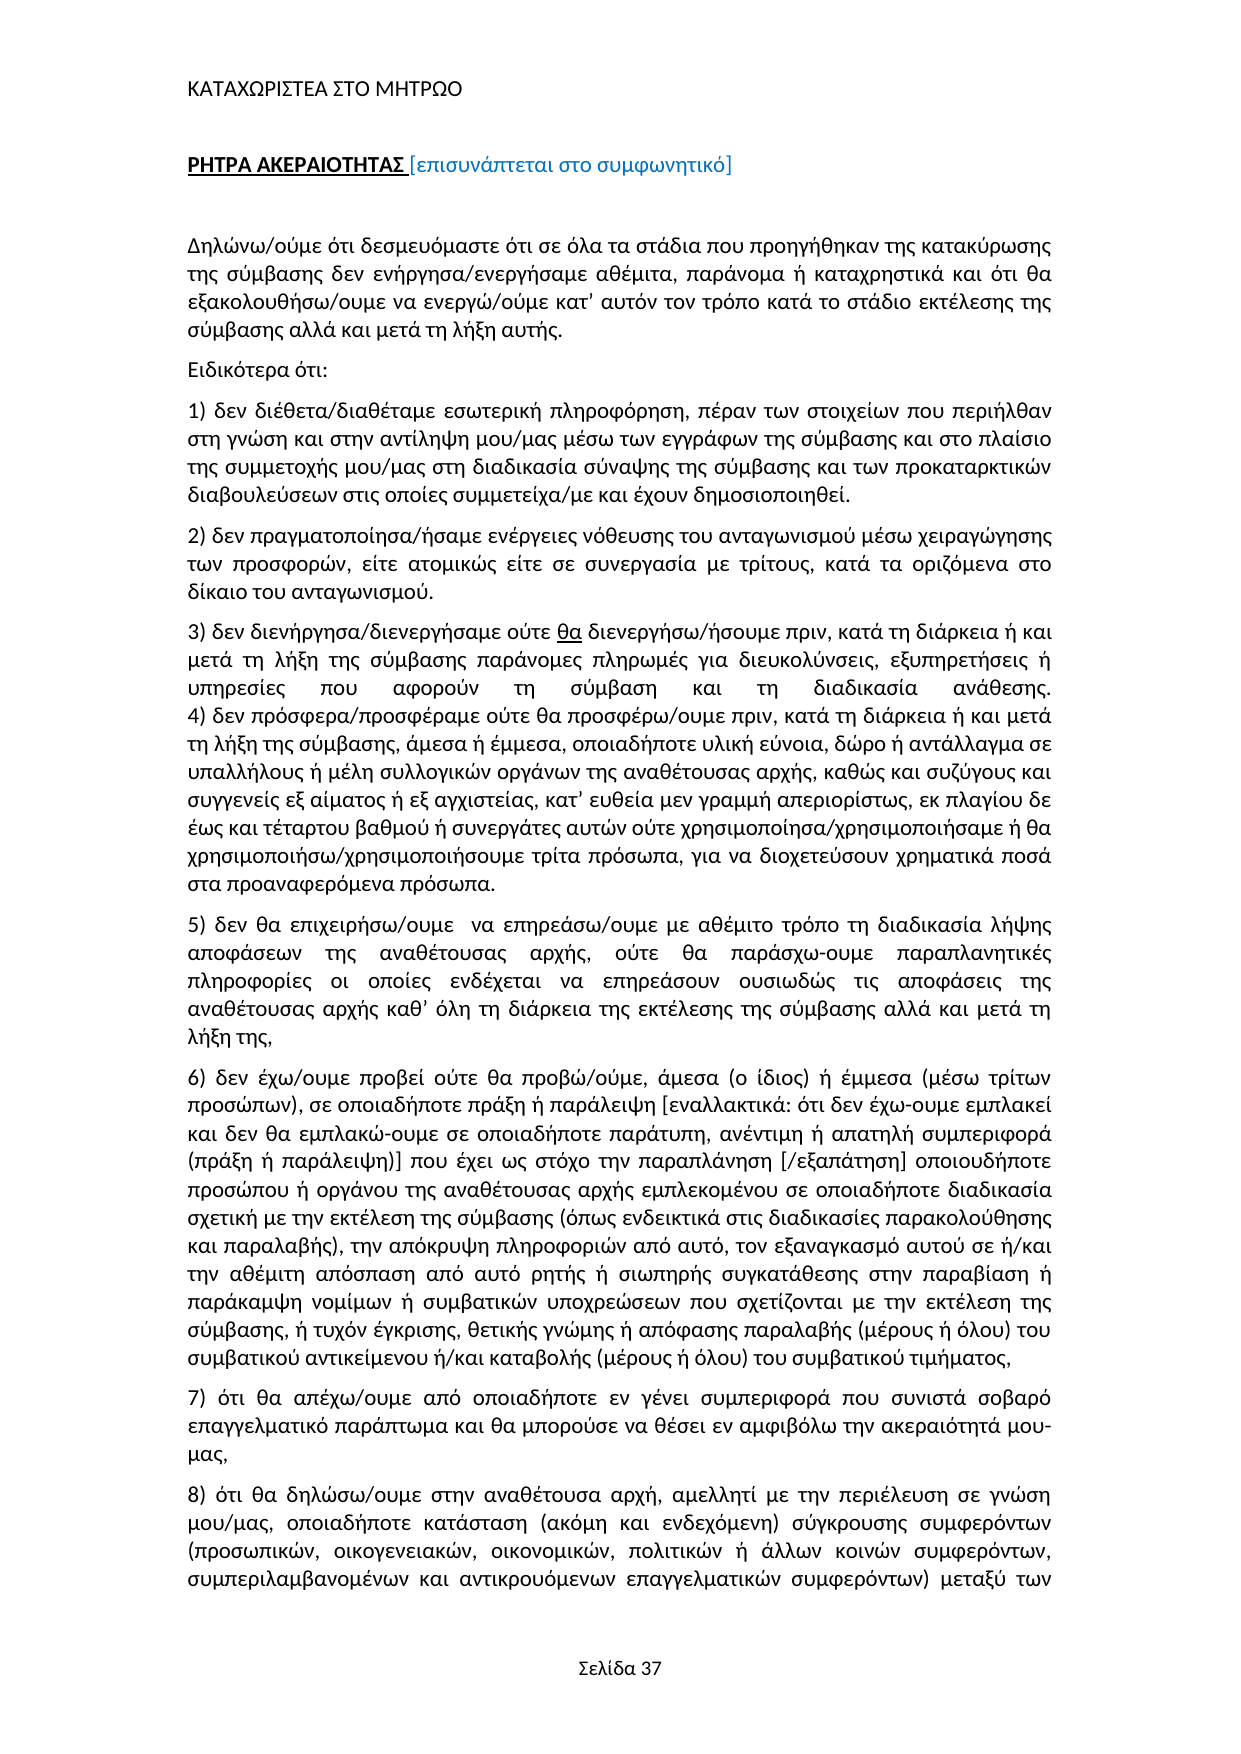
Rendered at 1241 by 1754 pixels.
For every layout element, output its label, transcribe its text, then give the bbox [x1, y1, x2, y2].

text 3) δεν διενήργησα/διενεργήσαμε ούτε θα διενεργήσω/ήσουμε πριν, κατά τη διάρκεια ή και μετά τη λήξη της σύμβασης παράνομες πληρωμές για διευκολύνσεις, εξυπηρετήσεις ή υπηρεσίες που αφορούν τη σύμβαση και τη διαδικασία ανάθεσης. 4) δεν πρόσφερα/προσφέραμε ούτε θα προσφέρω/ουμε πριν, κατά τη διάρκεια ή και μετά τη λήξη της σύμβασης, άμεσα ή έμμεσα, οποιαδήποτε υλική εύνοια, δώρο ή αντάλλαγμα σε υπαλλήλους ή μέλη συλλογικών οργάνων της αναθέτουσας αρχής, καθώς και συζύγους και συγγενείς εξ αίματος ή εξ αγχιστείας, κατ’ ευθεία μεν γραμμή απεριορίστως, εκ πλαγίου δε έως και τέταρτου βαθμού ή συνεργάτες αυτών ούτε χρησιμοποίησα/χρησιμοποιήσαμε ή θα χρησιμοποιήσω/χρησιμοποιήσουμε τρίτα πρόσωπα, για να διοχετεύσουν χρηματικά ποσά στα προαναφερόμενα πρόσωπα. [187, 617, 1053, 897]
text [187, 1480, 1053, 1592]
text 2) δεν πραγματοποίησα/ήσαμε ενέργειες νόθευσης του ανταγωνισμού μέσω χειραγώγησης των προσφορών, είτε ατομικώς είτε σε συνεργασία με τρίτους, κατά τα οριζόμενα στο δίκαιο του ανταγωνισμού. [187, 521, 1053, 605]
text 5) δεν θα επιχειρήσω/ουμε να επηρεάσω/ουμε με αθέμιτο τρόπο τη διαδικασία λήψης αποφάσεων της αναθέτουσας αρχής, ούτε θα παράσχω-ουμε παραπλανητικές πληροφορίες οι οποίες ενδέχεται να επηρεάσουν ουσιωδώς τις αποφάσεις της αναθέτουσας αρχής καθ’ όλη τη διάρκεια της εκτέλεσης της σύμβασης αλλά και μετά τη λήξη της, [187, 910, 1053, 1050]
text 7) ότι θα απέχω/ουμε από οποιαδήποτε εν γένει συμπεριφορά που συνιστά σοβαρό επαγγελματικό παράπτωμα και θα μπορούσε να θέσει εν αμφιβόλω την ακεραιότητά μου-μας, [187, 1383, 1053, 1467]
text 1) δεν διέθετα/διαθέταμε εσωτερική πληροφόρηση, πέραν των στοιχείων που περιήλθαν στη γνώση και στην αντίληψη μου/μας μέσω των εγγράφων της σύμβασης και στο πλαίσιο της συμμετοχής μου/μας στη διαδικασία σύναψης της σύμβασης και των προκαταρκτικών διαβουλεύσεων στις οποίες συμμετείχα/με και έχουν δημοσιοποιηθεί. [187, 396, 1053, 508]
text Δηλώνω/ούμε ότι δεσμευόμαστε ότι σε όλα τα στάδια που προηγήθηκαν της κατακύρωσης της σύμβασης δεν ενήργησα/ενεργήσαμε αθέμιτα, παράνομα ή καταχρηστικά και ότι θα εξακολουθήσω/ουμε να ενεργώ/ούμε κατ’ αυτόν τον τρόπο κατά το στάδιο εκτέλεσης της σύμβασης αλλά και μετά τη λήξη αυτής. [187, 231, 1053, 343]
text ΡΗΤΡΑ ΑΚΕΡΑΙΟΤΗΤΑΣ [επισυνάπτεται στο συμφωνητικό] [187, 150, 1053, 178]
text 6) δεν έχω/ουμε προβεί ούτε θα προβώ/ούμε, άμεσα (ο ίδιος) ή έμμεσα (μέσω τρίτων προσώπων), σε οποιαδήποτε πράξη ή παράλειψη [εναλλακτικά: ότι δεν έχω-ουμε εμπλακεί και δεν θα εμπλακώ-ουμε σε οποιαδήποτε παράτυπη, ανέντιμη ή απατηλή συμπεριφορά (πράξη ή παράλειψη)] που έχει ως στόχο την παραπλάνηση [/εξαπάτηση] οποιουδήποτε προσώπου ή οργάνου της αναθέτουσας αρχής εμπλεκομένου σε οποιαδήποτε διαδικασία σχετική με την εκτέλεση της σύμβασης (όπως ενδεικτικά στις διαδικασίες παρακολούθησης και παραλαβής), την απόκρυψη πληροφοριών από αυτό, τον εξαναγκασμό αυτού σε ή/και την αθέμιτη απόσπαση από αυτό ρητής ή σιωπηρής συγκατάθεσης στην παραβίαση ή παράκαμψη νομίμων ή συμβατικών υποχρεώσεων που σχετίζονται με την εκτέλεση της σύμβασης, ή τυχόν έγκρισης, θετικής γνώμης ή απόφασης παραλαβής (μέρους ή όλου) του συμβατικού αντικείμενου ή/και καταβολής (μέρους ή όλου) του συμβατικού τιμήματος, [187, 1063, 1053, 1371]
text Ειδικότερα ότι: [187, 356, 1053, 384]
